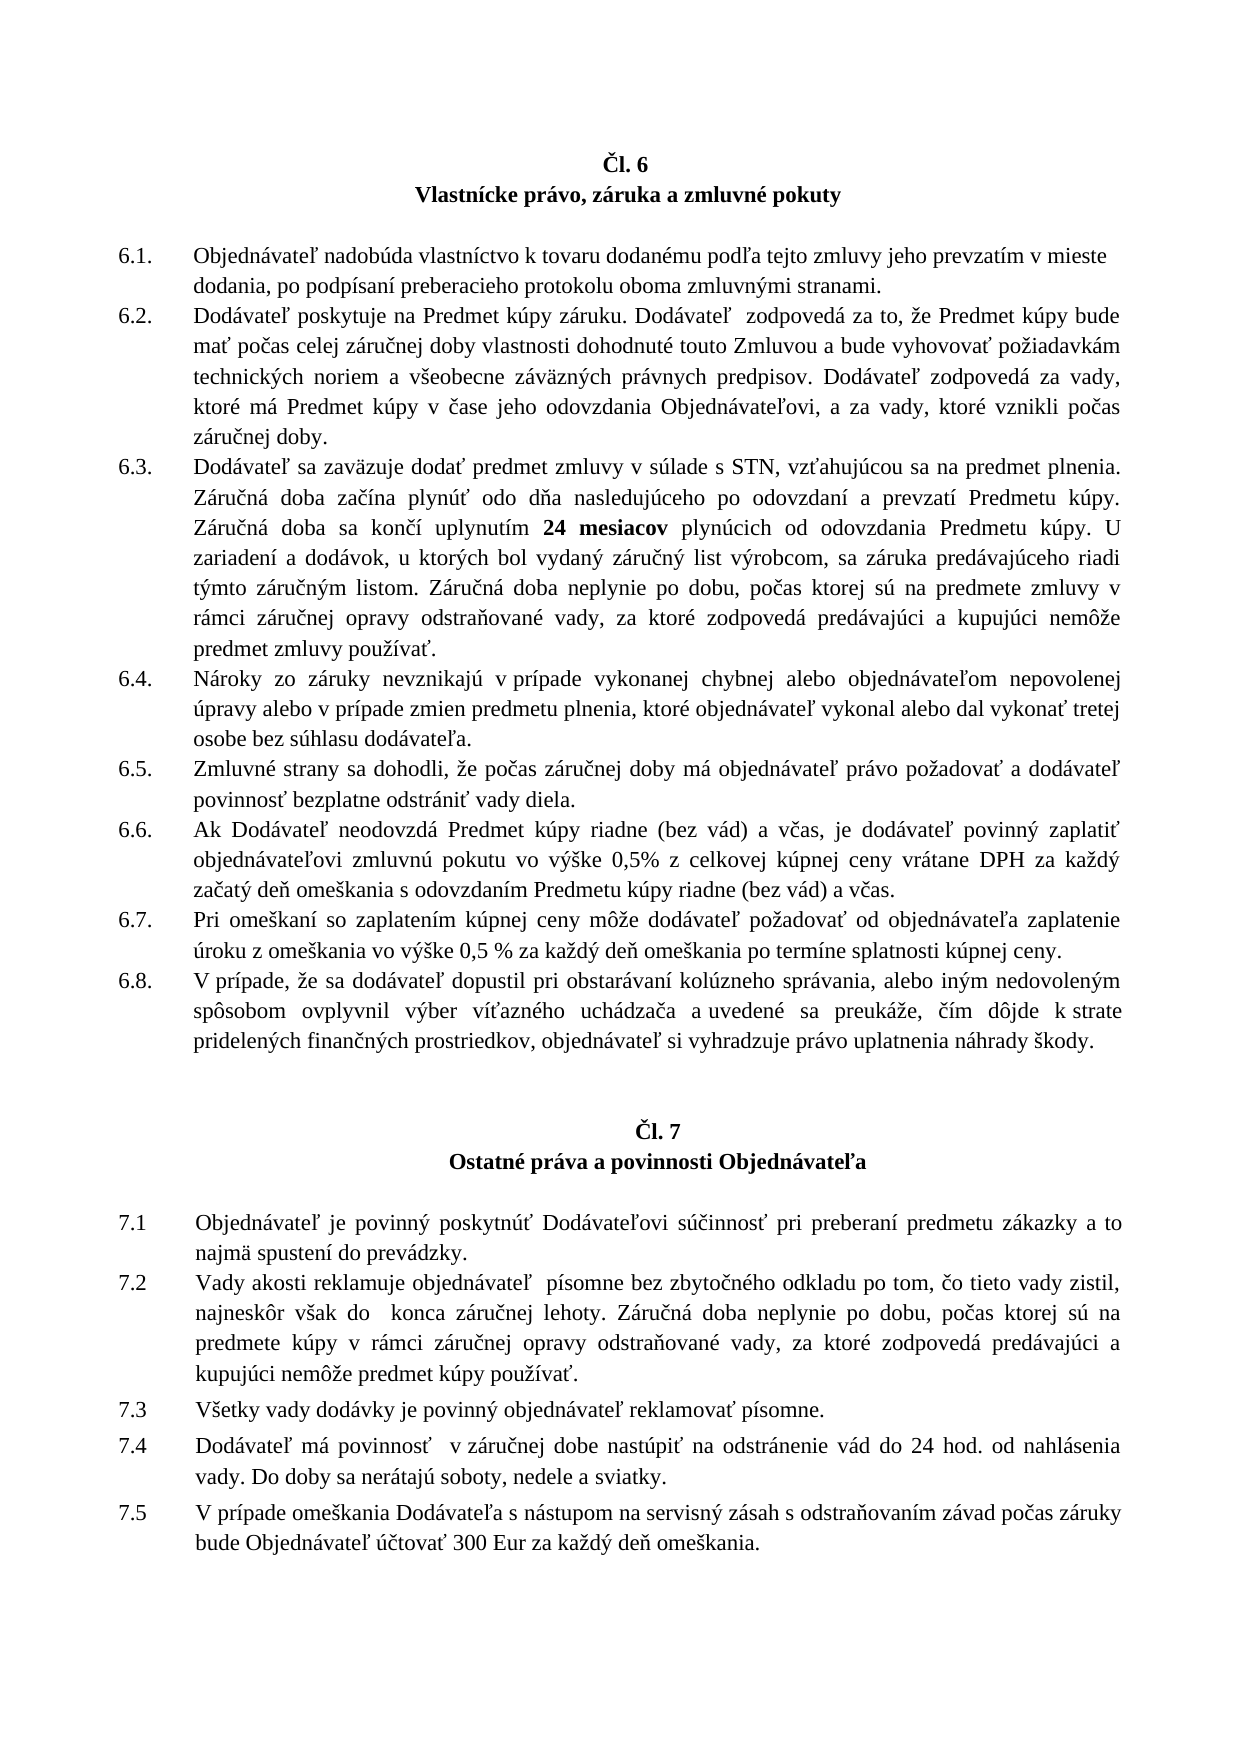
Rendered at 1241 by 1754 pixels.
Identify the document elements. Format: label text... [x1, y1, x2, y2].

list V prípade, že sa dodávateľ dopustil pri obstarávaní kolúzneho správania, alebo iným nedovoleným spôsobom ovplyvnil výber víťazného uchádzača a uvedené sa preukáže, čím dôjde k strate pridelených finančných prostriedkov, objednávateľ si vyhradzuje právo uplatnenia náhrady škody. [118, 967, 1122, 1054]
text Vlastnícke právo, záruka a zmluvné pokuty [118, 182, 1132, 208]
list Všetky vady dodávky je povinný objednávateľ reklamovať písomne. [118, 1396, 1122, 1422]
list Dodávateľ poskytuje na Predmet kúpy záruku. Dodávateľ zodpovedá za to, že Predmet kúpy bude mať počas celej záručnej doby vlastnosti dohodnuté touto Zmluvou a bude vyhovovať požiadavkám technických noriem a všeobecne záväzných právnych predpisov. Dodávateľ zodpovedá za vady, ktoré má Predmet kúpy v čase jeho odovzdania Objednávateľovi, a za vady, ktoré vznikli počas záručnej doby. [118, 302, 1122, 449]
list V prípade omeškania Dodávateľa s nástupom na servisný zásah s odstraňovaním závad počas záruky bude Objednávateľ účtovať 300 Eur za každý deň omeškania. [118, 1499, 1122, 1556]
list Ak Dodávateľ neodovzdá Predmet kúpy riadne (bez vád) a včas, je dodávateľ povinný zaplatiť objednávateľovi zmluvnú pokutu vo výške 0,5% z celkovej kúpnej ceny vrátane DPH za každý začatý deň omeškania s odovzdaním Predmetu kúpy riadne (bez vád) a včas. [118, 816, 1122, 903]
list Pri omeškaní so zaplatením kúpnej ceny môže dodávateľ požadovať od objednávateľa zaplatenie úroku z omeškania vo výške 0,5 % za každý deň omeškania po termíne splatnosti kúpnej ceny. [118, 907, 1122, 963]
list Čl. 7 [193, 1118, 1122, 1144]
list Objednávateľ je povinný poskytnúť Dodávateľovi súčinnosť pri preberaní predmetu zákazky a to najmä spustení do prevádzky. [118, 1209, 1122, 1265]
list Nároky zo záruky nevznikajú v prípade vykonanej chybnej alebo objednávateľom nepovolenej úpravy alebo v prípade zmien predmetu plnenia, ktoré objednávateľ vykonal alebo dal vykonať tretej osobe bez súhlasu dodávateľa. [118, 665, 1122, 752]
list Zmluvné strany sa dohodli, že počas záručnej doby má objednávateľ právo požadovať a dodávateľ povinnosť bezplatne odstrániť vady diela. [118, 756, 1122, 812]
list Dodávateľ má povinnosť v záručnej dobe nastúpiť na odstránenie vád do 24 hod. od nahlásenia vady. Do doby sa nerátajú soboty, nedele a sviatky. [118, 1433, 1122, 1489]
list Vady akosti reklamuje objednávateľ písomne bez zbytočného odkladu po tom, čo tieto vady zistil, najneskôr však do konca záručnej lehoty. Záručná doba neplynie po dobu, počas ktorej sú na predmete kúpy v rámci záručnej opravy odstraňované vady, za ktoré zodpovedá predávajúci a kupujúci nemôže predmet kúpy používať. [118, 1269, 1122, 1386]
text Čl. 6 [118, 151, 1132, 178]
list Dodávateľ sa zaväzuje dodať predmet zmluvy v súlade s STN, vzťahujúcou sa na predmet plnenia. Záručná doba začína plynúť odo dňa nasledujúceho po odovzdaní a prevzatí Predmetu kúpy. Záručná doba sa končí uplynutím 24 mesiacov plynúcich od odovzdania Predmetu kúpy. U zariadení a dodávok, u ktorých bol vydaný záručný list výrobcom, sa záruka predávajúceho riadi týmto záručným listom. Záručná doba neplynie po dobu, počas ktorej sú na predmete zmluvy v rámci záručnej opravy odstraňované vady, za ktoré zodpovedá predávajúci a kupujúci nemôže predmet zmluvy používať. [118, 453, 1122, 661]
list Ostatné práva a povinnosti Objednávateľa [193, 1148, 1122, 1174]
list Objednávateľ nadobúda vlastníctvo k tovaru dodanému podľa tejto zmluvy jeho prevzatím v mieste dodania, po podpísaní preberacieho protokolu oboma zmluvnými stranami. [118, 242, 1122, 298]
